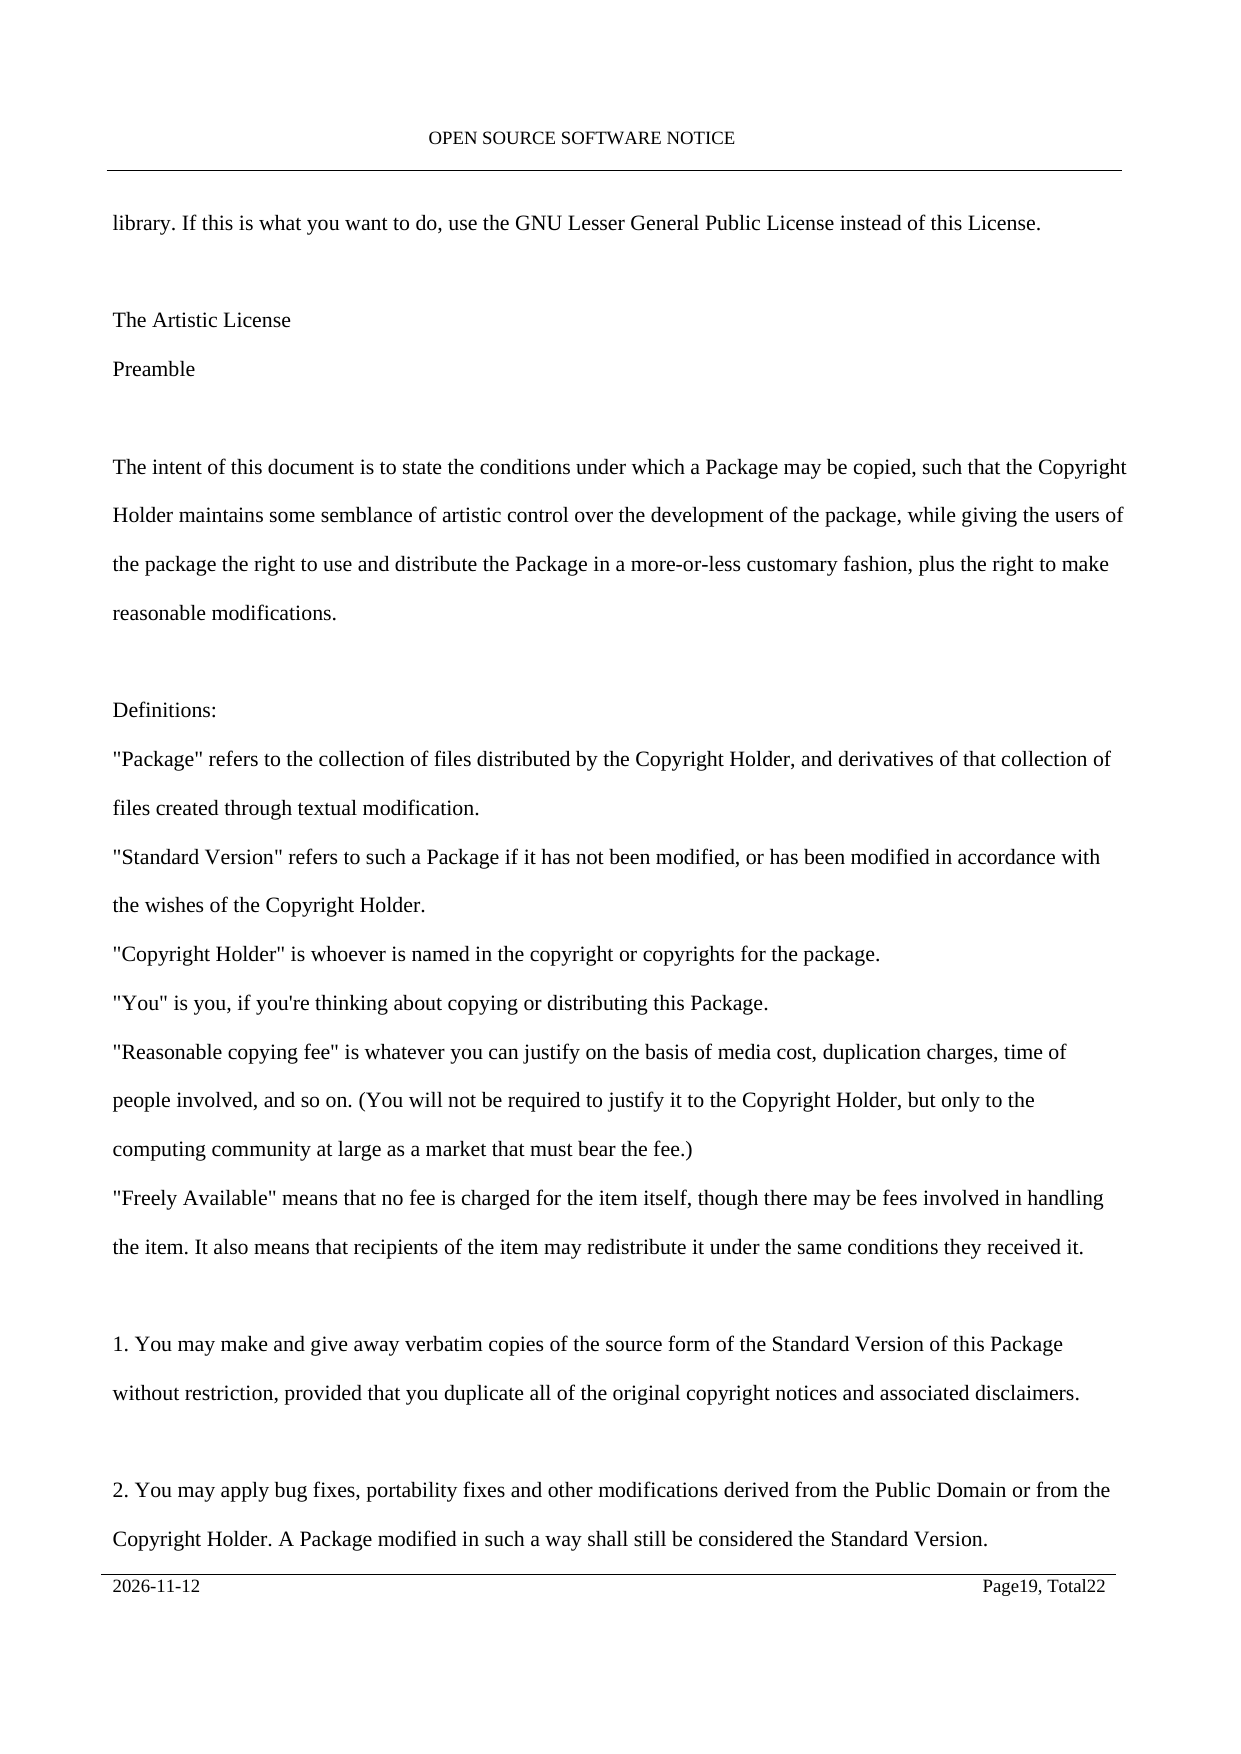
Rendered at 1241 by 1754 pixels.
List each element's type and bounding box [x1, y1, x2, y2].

text [112, 206, 1128, 1555]
